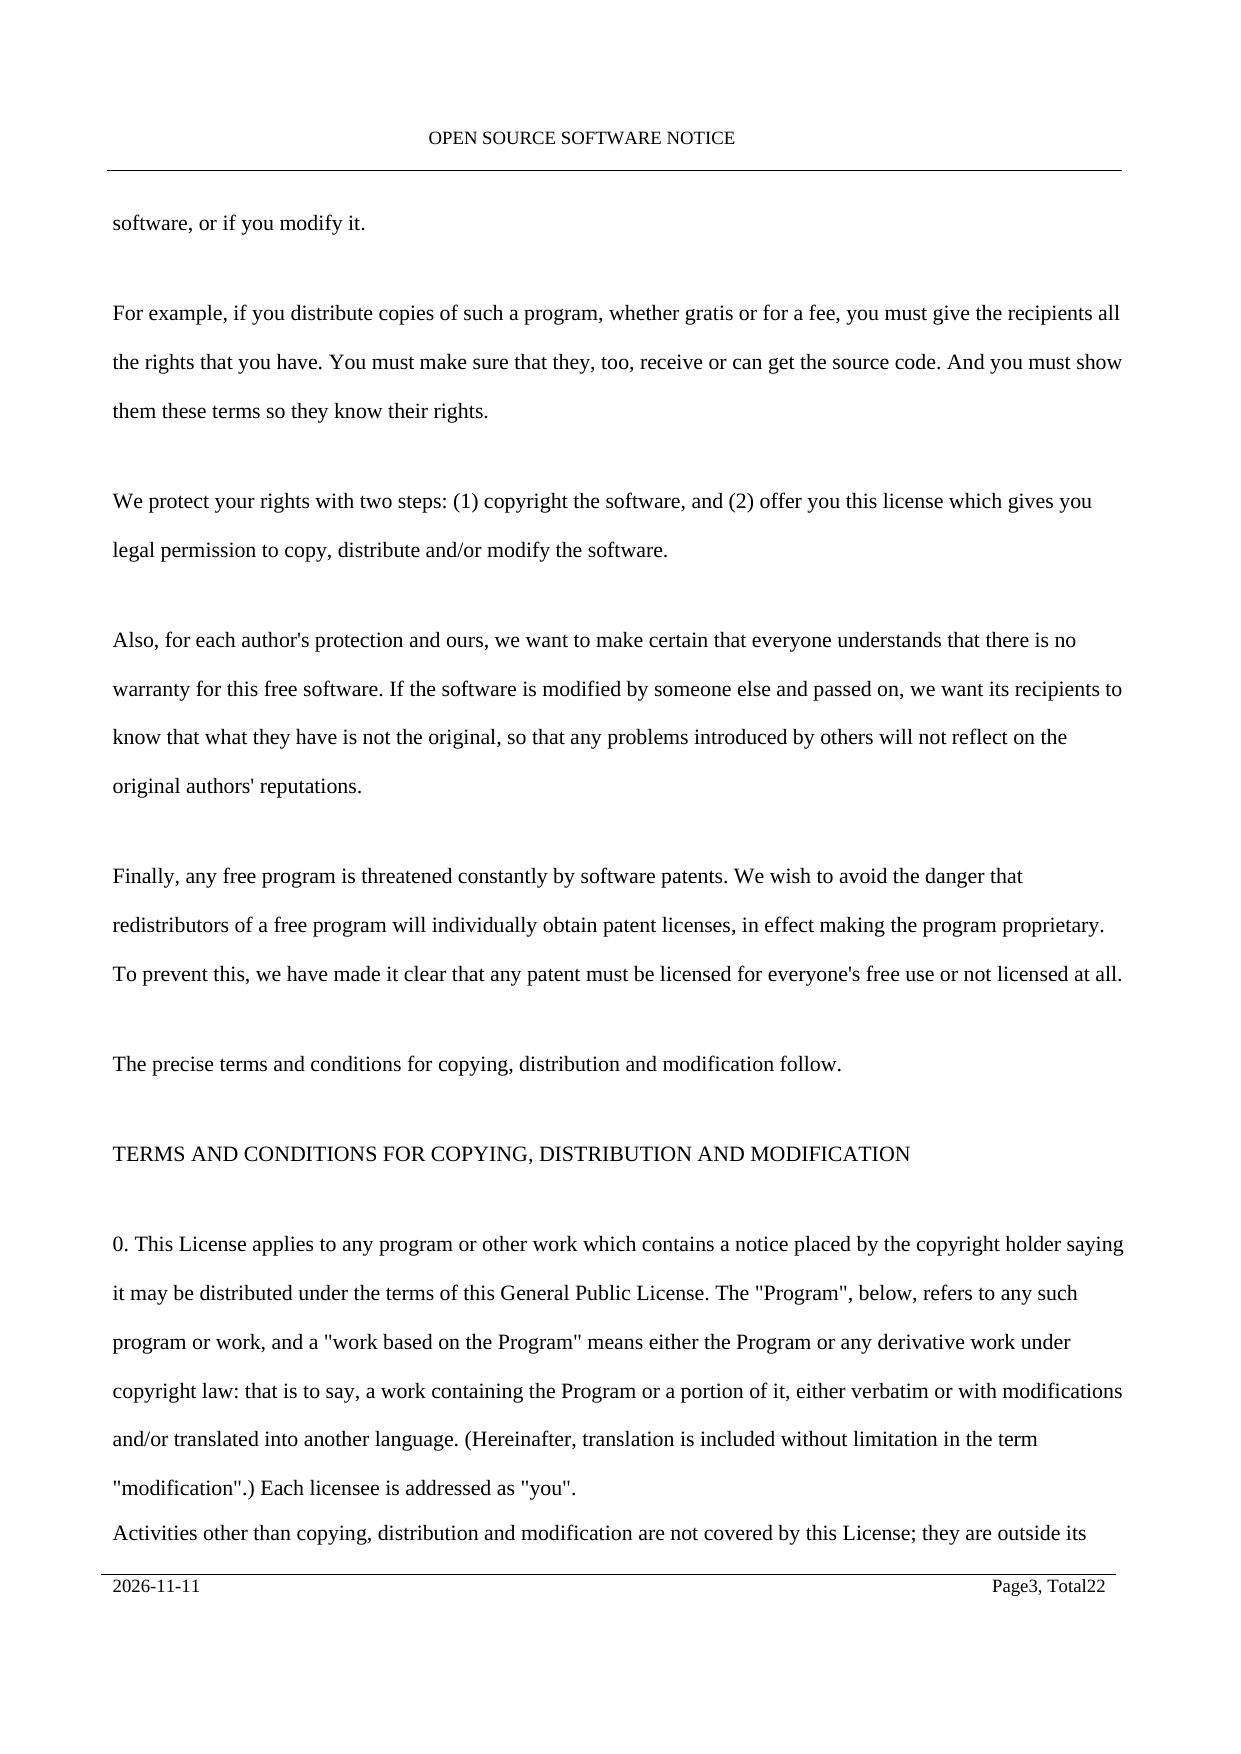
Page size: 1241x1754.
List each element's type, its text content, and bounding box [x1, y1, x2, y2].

text 0. This License applies to any program or other work which contains a notice placed by the copyright holder saying it may be distributed under the terms of this General Public License. The "Program", below, refers to any such program or work, and a "work based on the Program" means either the Program or any derivative work under copyright law: that is to say, a work containing the Program or a portion of it, either verbatim or with modifications and/or translated into another language. (Hereinafter, translation is included without limitation in the term "modification".) Each licensee is addressed as "you". [112, 1228, 1128, 1504]
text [112, 206, 1128, 239]
text We protect your rights with two steps: (1) copyright the software, and (2) offer you this license which gives you legal permission to copy, distribute and/or modify the software. [112, 484, 1128, 566]
text The precise terms and conditions for copying, distribution and modification follow. [112, 1047, 1128, 1080]
text For example, if you distribute copies of such a program, whether gratis or for a fee, you must give the recipients all the rights that you have. You must make sure that they, too, receive or can get the source code. And you must show them these terms so they know their rights. [112, 297, 1128, 427]
text Finally, any free program is threatened constantly by software patents. We wish to avoid the danger that redistributors of a free program will individually obtain patent licenses, in effect making the program proprietary. To prevent this, we have made it clear that any patent must be licensed for everyone's free use or not licensed at all. [112, 860, 1128, 990]
text Also, for each author's protection and ours, we want to make certain that everyone understands that there is no warranty for this free software. If the software is modified by someone else and passed on, we want its recipients to know that what they have is not the original, so that any problems introduced by others will not reflect on the original authors' reputations. [112, 623, 1128, 802]
text TERMS AND CONDITIONS FOR COPYING, DISTRIBUTION AND MODIFICATION [112, 1138, 1128, 1170]
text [112, 1517, 1128, 1549]
